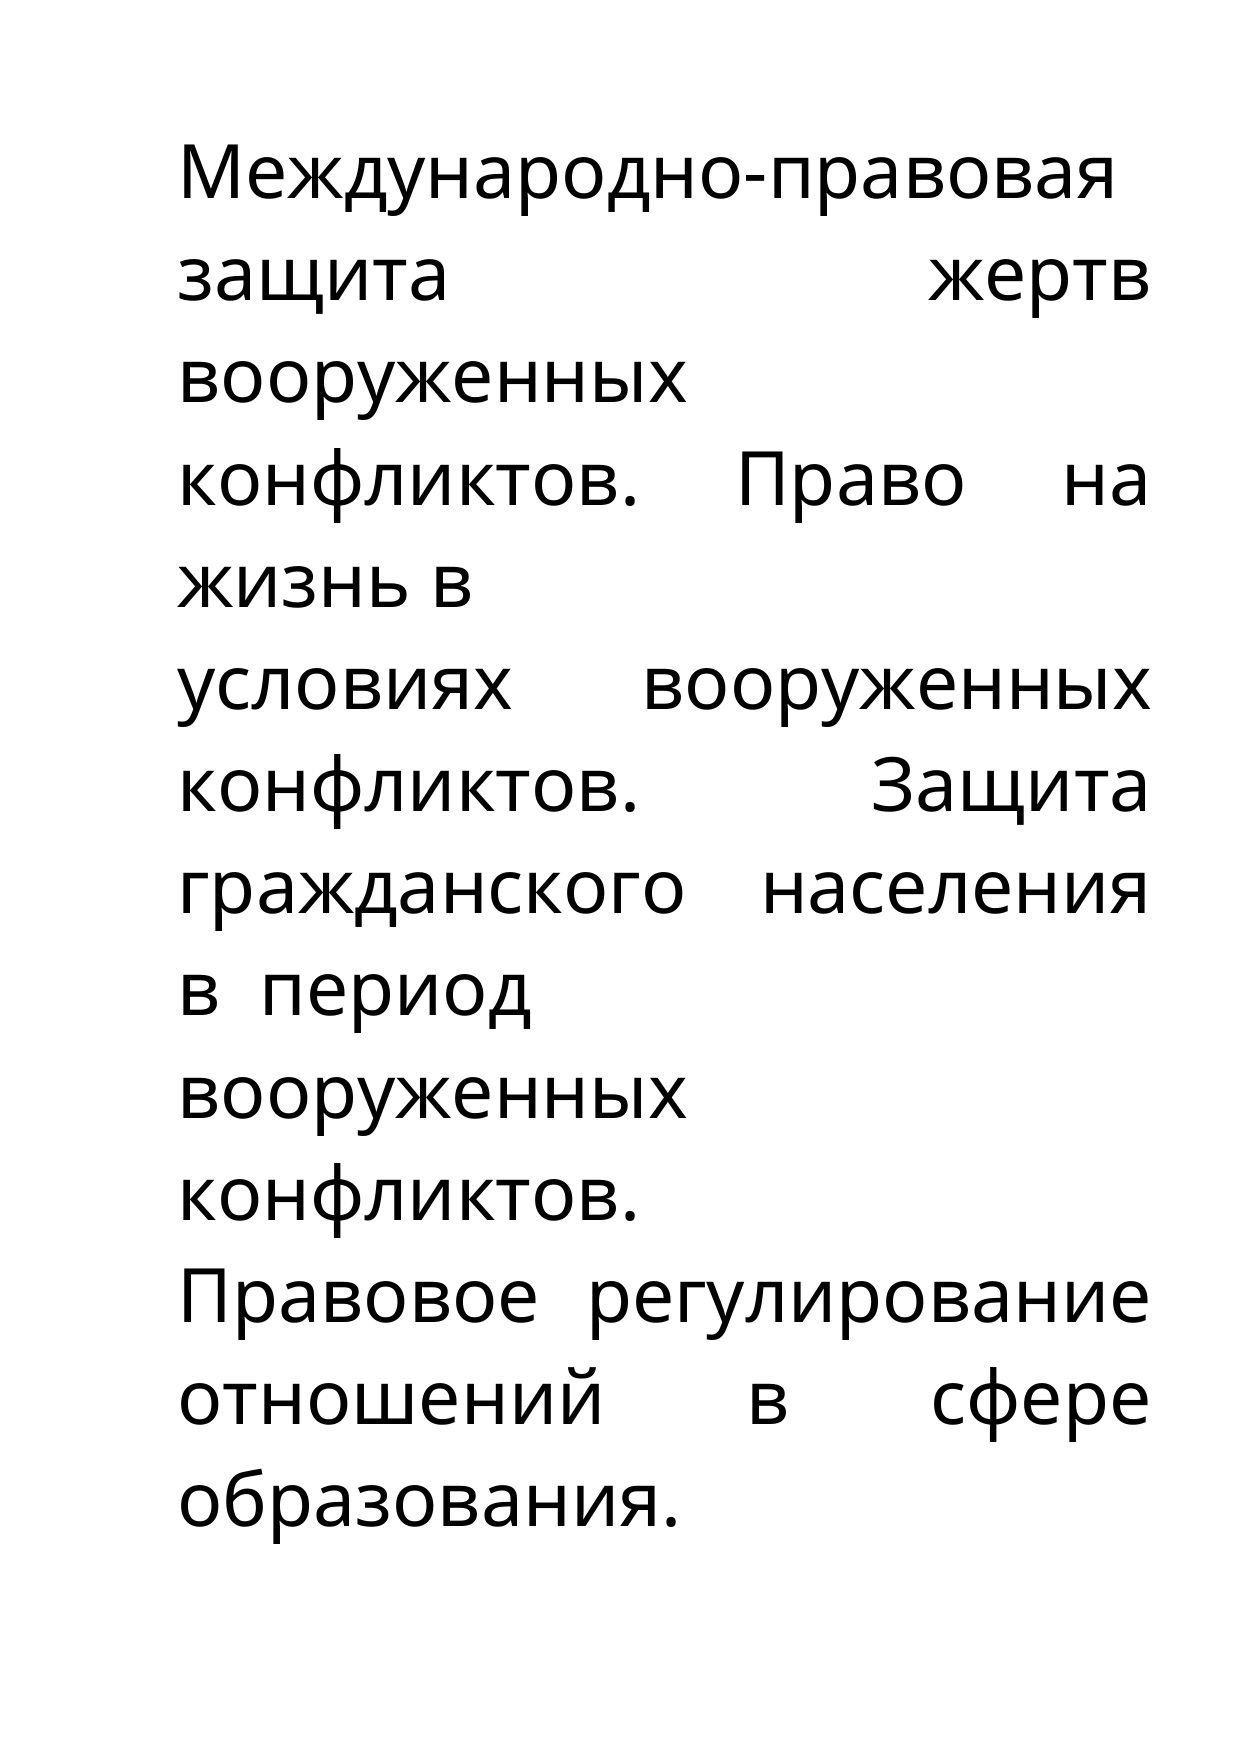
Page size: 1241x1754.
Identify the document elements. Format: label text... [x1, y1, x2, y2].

text вооруженных конфликтов. [177, 1038, 1152, 1242]
text Международно-правовая защита жертв вооруженных конфликтов. Право на жизнь в [177, 118, 1152, 629]
text условиях вооруженных конфликтов. Защита гражданского населения в период [177, 629, 1152, 1038]
text Правовое регулирование отношений в сфере образования. [177, 1242, 1152, 1549]
